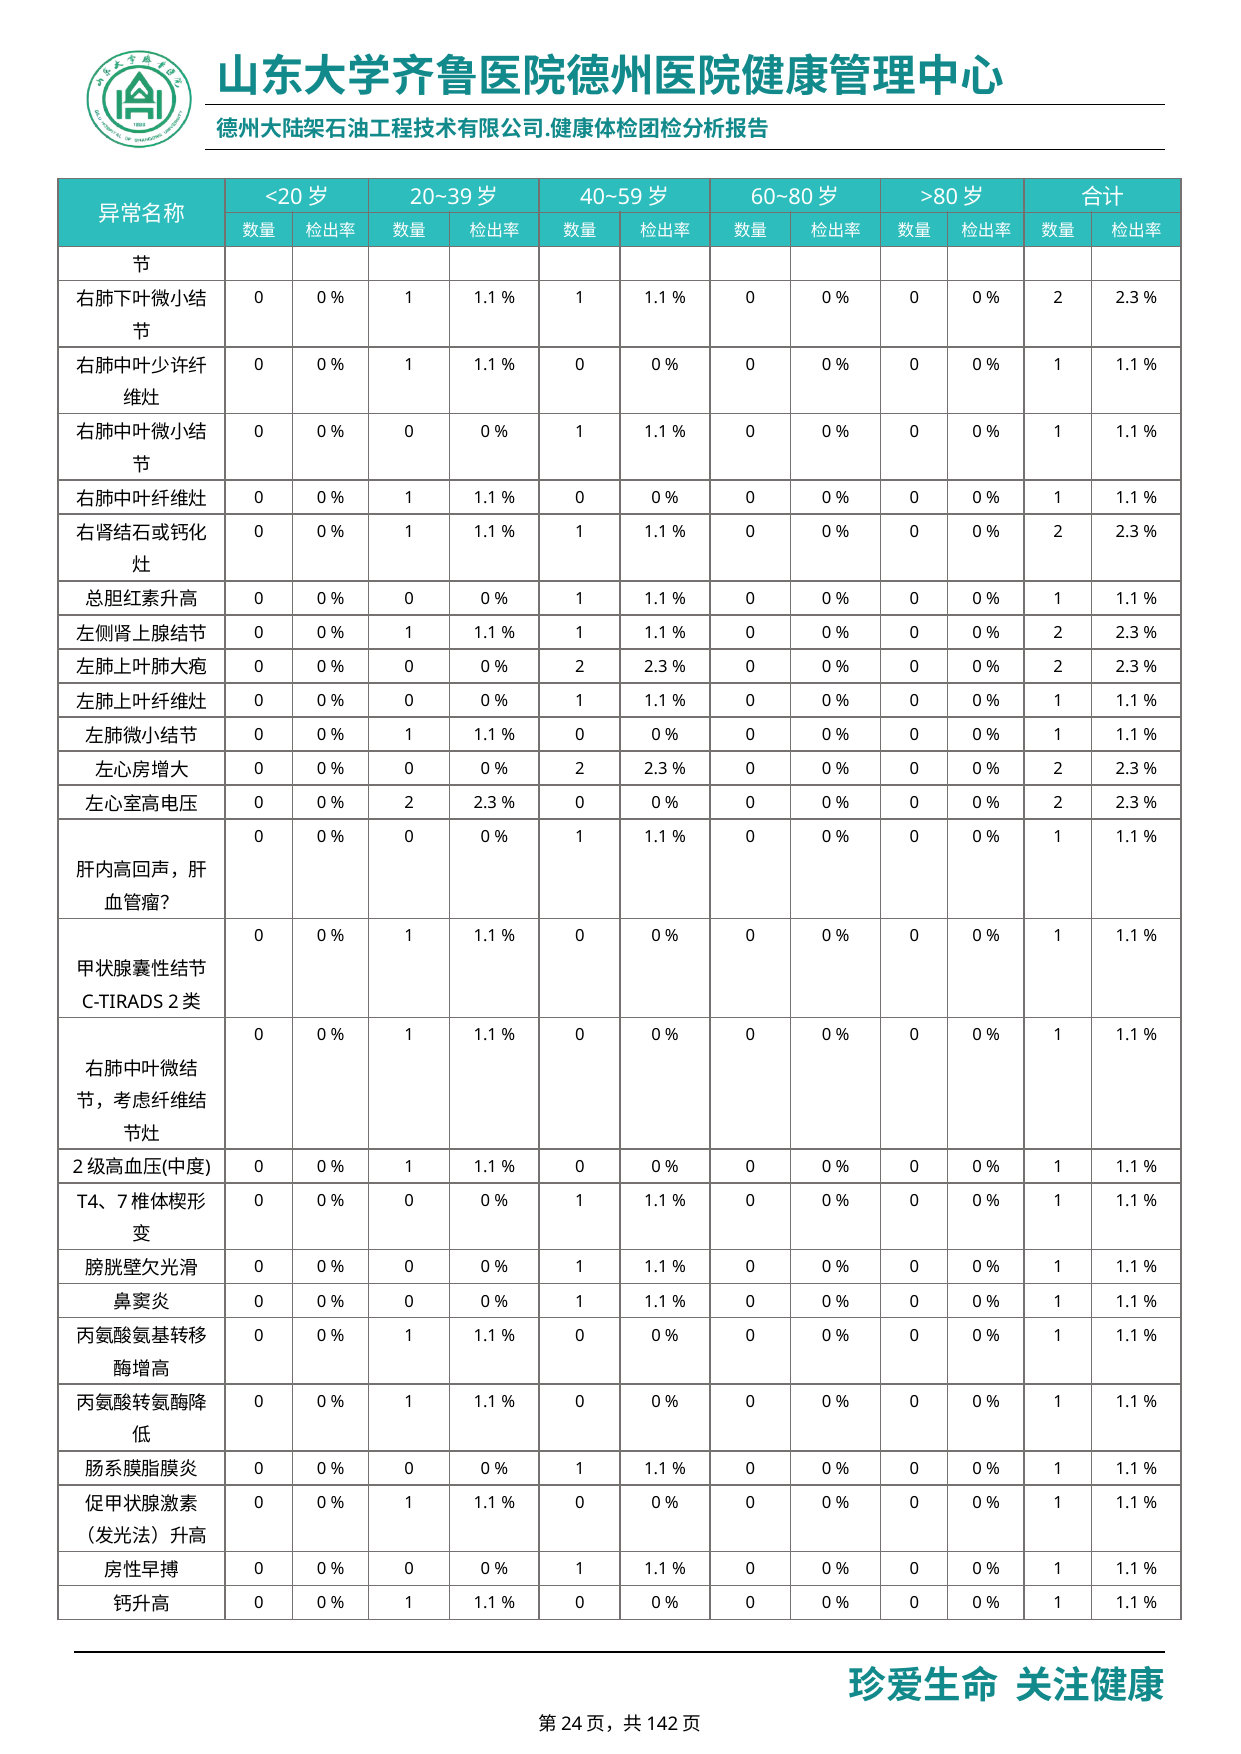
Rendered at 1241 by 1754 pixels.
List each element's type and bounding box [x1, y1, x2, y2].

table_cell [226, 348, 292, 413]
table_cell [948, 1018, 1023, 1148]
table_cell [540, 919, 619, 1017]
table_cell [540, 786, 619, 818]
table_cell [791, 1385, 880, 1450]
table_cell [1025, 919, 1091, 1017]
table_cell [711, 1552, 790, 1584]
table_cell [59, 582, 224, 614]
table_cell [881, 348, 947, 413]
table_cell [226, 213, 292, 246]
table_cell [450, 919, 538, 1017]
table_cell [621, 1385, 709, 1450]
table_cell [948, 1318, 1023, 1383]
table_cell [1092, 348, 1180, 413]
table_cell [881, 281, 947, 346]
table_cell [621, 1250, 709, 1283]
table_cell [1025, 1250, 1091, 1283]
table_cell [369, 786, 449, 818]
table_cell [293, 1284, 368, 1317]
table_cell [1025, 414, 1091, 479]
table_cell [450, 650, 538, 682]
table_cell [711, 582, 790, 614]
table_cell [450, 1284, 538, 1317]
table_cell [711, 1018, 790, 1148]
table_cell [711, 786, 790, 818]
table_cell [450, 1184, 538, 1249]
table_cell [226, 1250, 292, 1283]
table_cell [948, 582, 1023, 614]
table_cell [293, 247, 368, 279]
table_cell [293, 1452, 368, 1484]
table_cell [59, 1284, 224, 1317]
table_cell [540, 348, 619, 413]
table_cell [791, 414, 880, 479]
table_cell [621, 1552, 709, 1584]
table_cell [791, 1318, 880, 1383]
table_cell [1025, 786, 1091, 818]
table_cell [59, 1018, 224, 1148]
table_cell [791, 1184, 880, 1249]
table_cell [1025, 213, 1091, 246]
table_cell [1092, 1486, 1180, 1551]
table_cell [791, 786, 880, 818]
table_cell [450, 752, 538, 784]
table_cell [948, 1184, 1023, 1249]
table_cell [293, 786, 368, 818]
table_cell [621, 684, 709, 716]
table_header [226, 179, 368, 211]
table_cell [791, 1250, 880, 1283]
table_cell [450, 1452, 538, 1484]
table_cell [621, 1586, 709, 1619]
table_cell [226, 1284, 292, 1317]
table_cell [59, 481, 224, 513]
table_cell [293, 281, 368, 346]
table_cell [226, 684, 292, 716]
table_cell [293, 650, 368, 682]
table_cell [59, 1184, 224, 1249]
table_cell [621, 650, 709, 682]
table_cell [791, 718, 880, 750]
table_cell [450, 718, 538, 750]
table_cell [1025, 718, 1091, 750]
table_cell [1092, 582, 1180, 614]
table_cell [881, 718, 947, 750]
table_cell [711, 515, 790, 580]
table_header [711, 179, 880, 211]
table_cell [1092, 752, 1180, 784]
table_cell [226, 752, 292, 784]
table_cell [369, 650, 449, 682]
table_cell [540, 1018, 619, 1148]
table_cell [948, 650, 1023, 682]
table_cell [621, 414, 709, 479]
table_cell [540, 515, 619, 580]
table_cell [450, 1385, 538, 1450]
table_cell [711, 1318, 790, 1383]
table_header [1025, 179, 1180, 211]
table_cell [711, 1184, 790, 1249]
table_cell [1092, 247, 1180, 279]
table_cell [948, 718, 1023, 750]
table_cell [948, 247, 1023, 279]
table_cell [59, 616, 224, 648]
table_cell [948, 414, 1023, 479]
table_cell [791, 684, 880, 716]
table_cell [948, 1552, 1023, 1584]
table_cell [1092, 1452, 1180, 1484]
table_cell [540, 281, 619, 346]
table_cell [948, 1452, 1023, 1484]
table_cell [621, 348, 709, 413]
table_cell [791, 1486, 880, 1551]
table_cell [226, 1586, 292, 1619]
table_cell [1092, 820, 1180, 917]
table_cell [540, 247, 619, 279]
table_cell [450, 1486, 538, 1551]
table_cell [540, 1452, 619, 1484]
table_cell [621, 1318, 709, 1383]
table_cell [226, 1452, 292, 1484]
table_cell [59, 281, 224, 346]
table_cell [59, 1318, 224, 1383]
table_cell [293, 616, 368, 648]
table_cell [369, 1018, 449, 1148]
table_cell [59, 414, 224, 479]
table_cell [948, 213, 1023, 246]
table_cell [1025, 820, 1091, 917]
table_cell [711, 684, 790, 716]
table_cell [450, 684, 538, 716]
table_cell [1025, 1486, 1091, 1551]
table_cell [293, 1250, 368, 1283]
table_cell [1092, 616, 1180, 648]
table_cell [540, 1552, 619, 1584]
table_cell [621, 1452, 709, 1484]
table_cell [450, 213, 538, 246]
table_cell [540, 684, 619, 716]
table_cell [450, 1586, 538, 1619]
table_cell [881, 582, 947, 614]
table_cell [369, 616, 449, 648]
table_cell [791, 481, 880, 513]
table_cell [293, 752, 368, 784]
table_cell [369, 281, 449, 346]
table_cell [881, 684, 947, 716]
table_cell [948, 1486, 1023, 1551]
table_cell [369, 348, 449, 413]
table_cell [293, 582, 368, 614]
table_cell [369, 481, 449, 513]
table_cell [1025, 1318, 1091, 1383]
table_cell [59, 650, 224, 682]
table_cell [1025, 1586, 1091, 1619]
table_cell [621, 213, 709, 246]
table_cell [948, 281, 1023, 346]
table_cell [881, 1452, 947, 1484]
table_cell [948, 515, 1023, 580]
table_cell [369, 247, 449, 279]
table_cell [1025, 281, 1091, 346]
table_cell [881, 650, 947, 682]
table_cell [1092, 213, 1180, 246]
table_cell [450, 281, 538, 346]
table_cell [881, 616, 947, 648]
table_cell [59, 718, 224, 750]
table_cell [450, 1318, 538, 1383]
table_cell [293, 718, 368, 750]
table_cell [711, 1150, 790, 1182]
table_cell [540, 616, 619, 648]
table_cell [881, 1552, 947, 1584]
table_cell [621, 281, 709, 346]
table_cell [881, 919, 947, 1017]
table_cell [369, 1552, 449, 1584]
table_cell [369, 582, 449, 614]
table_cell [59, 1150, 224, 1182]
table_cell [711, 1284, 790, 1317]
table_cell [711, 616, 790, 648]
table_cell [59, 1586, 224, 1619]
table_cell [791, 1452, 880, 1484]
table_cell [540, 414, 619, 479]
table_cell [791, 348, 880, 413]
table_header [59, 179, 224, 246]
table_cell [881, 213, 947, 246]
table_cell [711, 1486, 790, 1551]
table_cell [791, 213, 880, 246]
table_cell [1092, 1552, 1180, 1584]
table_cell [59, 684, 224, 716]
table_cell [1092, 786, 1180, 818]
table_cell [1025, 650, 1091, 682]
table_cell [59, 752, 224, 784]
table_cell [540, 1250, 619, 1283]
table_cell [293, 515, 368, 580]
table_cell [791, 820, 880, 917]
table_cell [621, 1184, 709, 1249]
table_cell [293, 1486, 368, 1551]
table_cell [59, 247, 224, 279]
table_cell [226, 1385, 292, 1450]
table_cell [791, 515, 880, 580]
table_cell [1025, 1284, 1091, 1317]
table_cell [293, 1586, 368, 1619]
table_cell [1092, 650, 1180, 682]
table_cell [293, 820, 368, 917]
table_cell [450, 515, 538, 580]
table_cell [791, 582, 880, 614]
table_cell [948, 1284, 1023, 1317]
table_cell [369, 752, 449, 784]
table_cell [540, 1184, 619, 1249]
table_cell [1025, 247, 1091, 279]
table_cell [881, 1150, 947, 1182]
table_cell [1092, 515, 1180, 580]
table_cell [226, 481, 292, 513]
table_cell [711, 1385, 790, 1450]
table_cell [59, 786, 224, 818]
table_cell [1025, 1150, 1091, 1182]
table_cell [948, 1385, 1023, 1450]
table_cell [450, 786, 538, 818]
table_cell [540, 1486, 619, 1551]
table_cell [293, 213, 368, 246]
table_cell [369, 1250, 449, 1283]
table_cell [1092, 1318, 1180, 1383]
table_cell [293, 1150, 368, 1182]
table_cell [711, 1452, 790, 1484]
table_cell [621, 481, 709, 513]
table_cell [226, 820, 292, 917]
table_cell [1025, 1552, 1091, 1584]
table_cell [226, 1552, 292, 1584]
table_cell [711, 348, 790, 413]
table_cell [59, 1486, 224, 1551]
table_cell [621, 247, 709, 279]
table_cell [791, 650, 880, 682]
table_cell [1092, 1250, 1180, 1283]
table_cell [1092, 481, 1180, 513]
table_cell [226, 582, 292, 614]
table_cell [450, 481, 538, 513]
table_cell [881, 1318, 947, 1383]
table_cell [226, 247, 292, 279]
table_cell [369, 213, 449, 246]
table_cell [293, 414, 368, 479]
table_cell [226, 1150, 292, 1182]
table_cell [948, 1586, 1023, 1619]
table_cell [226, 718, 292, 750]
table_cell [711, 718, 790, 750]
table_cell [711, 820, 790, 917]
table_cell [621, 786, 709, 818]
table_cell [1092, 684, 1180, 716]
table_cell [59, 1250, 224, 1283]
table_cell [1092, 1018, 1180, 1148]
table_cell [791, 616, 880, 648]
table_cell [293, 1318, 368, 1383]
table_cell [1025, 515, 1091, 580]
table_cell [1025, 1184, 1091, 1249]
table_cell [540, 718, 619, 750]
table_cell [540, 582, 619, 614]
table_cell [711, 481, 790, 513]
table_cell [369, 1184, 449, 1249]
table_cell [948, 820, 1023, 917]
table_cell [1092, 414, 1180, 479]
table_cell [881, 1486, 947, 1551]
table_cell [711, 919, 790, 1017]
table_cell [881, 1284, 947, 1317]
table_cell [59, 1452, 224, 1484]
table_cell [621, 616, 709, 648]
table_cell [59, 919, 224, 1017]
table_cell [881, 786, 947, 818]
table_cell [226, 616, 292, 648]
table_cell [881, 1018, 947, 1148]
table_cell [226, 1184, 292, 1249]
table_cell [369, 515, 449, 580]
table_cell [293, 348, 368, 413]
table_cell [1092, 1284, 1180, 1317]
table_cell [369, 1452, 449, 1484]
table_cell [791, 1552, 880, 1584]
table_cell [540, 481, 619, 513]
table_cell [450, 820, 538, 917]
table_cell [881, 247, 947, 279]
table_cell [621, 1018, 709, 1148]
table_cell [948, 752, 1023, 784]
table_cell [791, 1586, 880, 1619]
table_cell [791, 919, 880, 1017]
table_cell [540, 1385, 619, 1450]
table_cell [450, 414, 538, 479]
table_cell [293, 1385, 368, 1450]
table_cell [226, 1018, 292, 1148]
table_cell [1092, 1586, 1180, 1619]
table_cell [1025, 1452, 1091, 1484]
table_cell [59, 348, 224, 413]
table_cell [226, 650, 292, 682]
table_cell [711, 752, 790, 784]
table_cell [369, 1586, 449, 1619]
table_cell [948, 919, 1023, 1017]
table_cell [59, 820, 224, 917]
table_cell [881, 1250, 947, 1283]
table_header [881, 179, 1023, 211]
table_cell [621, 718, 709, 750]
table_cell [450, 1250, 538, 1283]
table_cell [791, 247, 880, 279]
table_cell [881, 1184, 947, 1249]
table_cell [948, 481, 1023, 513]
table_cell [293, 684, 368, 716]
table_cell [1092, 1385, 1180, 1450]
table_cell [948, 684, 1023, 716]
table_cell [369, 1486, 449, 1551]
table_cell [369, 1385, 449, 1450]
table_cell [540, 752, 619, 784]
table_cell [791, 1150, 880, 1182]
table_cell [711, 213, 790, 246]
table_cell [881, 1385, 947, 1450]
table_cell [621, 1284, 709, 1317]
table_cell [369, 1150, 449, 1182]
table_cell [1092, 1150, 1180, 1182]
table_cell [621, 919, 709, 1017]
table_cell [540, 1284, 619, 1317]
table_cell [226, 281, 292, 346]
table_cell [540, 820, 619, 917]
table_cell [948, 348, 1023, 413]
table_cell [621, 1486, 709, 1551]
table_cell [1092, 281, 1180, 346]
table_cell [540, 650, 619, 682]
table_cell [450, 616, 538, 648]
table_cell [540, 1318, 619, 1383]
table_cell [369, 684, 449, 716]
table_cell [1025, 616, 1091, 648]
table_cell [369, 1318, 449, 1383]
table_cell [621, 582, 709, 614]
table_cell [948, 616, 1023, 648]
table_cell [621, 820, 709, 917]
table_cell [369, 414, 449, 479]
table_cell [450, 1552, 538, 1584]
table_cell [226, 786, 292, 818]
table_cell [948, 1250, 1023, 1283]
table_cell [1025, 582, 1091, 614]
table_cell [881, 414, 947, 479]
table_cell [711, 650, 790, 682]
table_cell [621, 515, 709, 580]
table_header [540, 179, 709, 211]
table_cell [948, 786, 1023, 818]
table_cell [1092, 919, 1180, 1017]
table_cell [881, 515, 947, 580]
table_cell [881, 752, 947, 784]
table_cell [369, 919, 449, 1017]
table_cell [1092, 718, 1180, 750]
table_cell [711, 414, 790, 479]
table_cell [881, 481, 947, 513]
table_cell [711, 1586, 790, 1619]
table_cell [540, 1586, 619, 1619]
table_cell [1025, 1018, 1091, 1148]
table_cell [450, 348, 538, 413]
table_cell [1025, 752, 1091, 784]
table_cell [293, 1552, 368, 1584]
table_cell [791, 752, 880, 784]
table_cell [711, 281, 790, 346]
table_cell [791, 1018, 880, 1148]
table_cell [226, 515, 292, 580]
picture [85, 48, 194, 149]
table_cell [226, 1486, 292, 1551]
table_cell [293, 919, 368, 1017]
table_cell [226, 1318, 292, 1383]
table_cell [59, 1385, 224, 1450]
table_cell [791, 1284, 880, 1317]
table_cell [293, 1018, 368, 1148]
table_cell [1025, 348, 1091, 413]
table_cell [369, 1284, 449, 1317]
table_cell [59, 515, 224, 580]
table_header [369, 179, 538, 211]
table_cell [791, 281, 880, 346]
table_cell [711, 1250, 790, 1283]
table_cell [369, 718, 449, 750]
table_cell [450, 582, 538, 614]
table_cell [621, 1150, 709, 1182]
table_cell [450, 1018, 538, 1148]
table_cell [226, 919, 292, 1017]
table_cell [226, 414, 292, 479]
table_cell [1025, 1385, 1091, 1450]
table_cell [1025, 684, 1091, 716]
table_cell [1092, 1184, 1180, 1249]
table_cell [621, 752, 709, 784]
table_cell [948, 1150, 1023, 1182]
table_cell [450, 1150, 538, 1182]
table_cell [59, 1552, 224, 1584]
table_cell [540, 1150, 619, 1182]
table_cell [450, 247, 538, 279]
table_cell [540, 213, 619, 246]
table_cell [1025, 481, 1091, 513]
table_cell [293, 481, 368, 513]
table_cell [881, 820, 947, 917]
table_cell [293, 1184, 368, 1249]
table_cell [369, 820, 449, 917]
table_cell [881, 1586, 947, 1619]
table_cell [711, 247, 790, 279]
